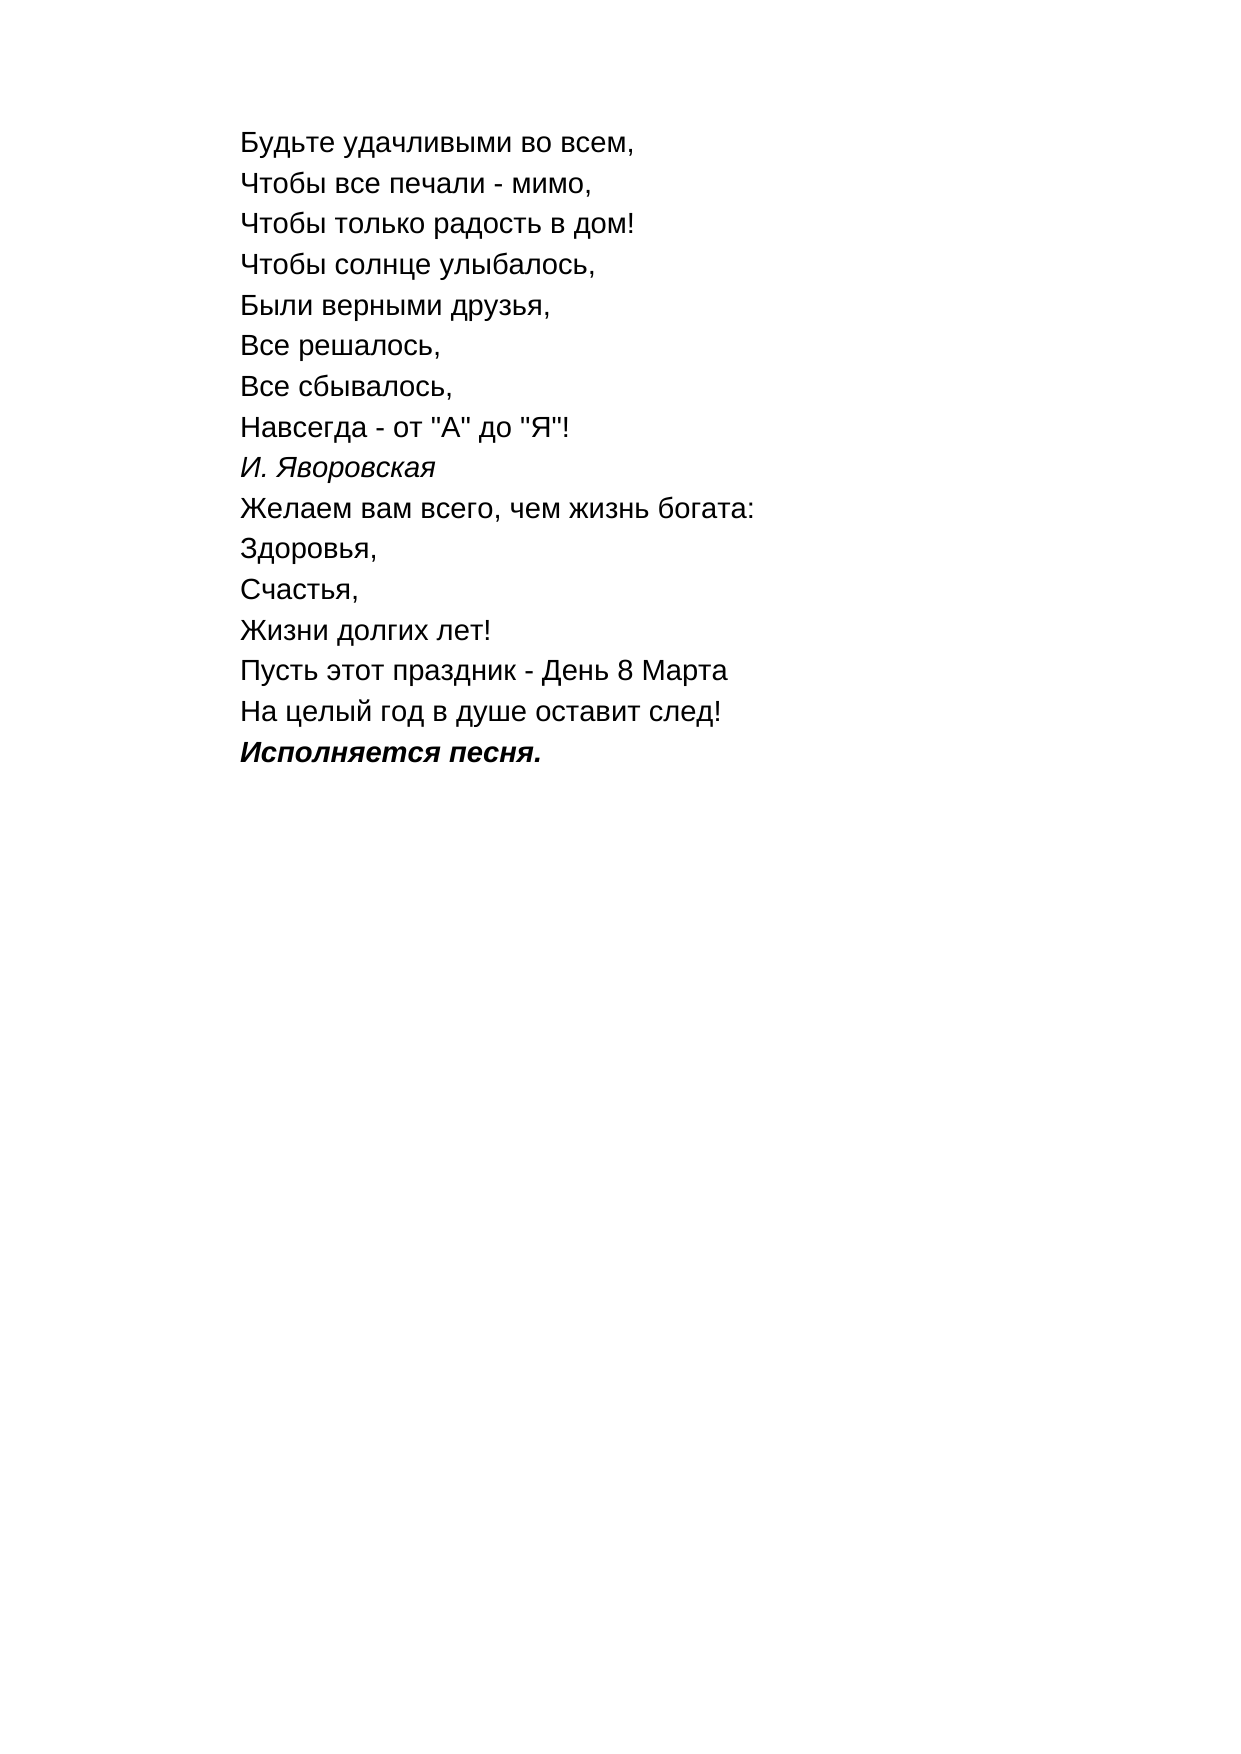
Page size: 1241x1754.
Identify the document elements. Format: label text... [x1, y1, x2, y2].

text Пусть этот праздник - День 8 Марта [177, 646, 1152, 687]
text Все сбывалось, [177, 362, 1152, 402]
text Чтобы все печали - мимо, [177, 159, 1152, 199]
text Были верными друзья, [177, 281, 1152, 321]
text Будьте удачливыми во всем, [177, 118, 1152, 159]
text И. Яворовская [177, 443, 1152, 484]
text Здоровья, [177, 524, 1152, 565]
text Все решалось, [177, 321, 1152, 362]
text На целый год в душе оставит след! [177, 687, 1152, 727]
text Чтобы солнце улыбалось, [177, 240, 1152, 281]
text Желаем вам всего, чем жизнь богата: [177, 484, 1152, 524]
text Чтобы только радость в дом! [177, 199, 1152, 240]
text Навсегда - от "А" до "Я"! [177, 402, 1152, 443]
text Жизни долгих лет! [177, 606, 1152, 646]
text Счастья, [177, 565, 1152, 606]
text Исполняется песня. [177, 727, 1152, 768]
